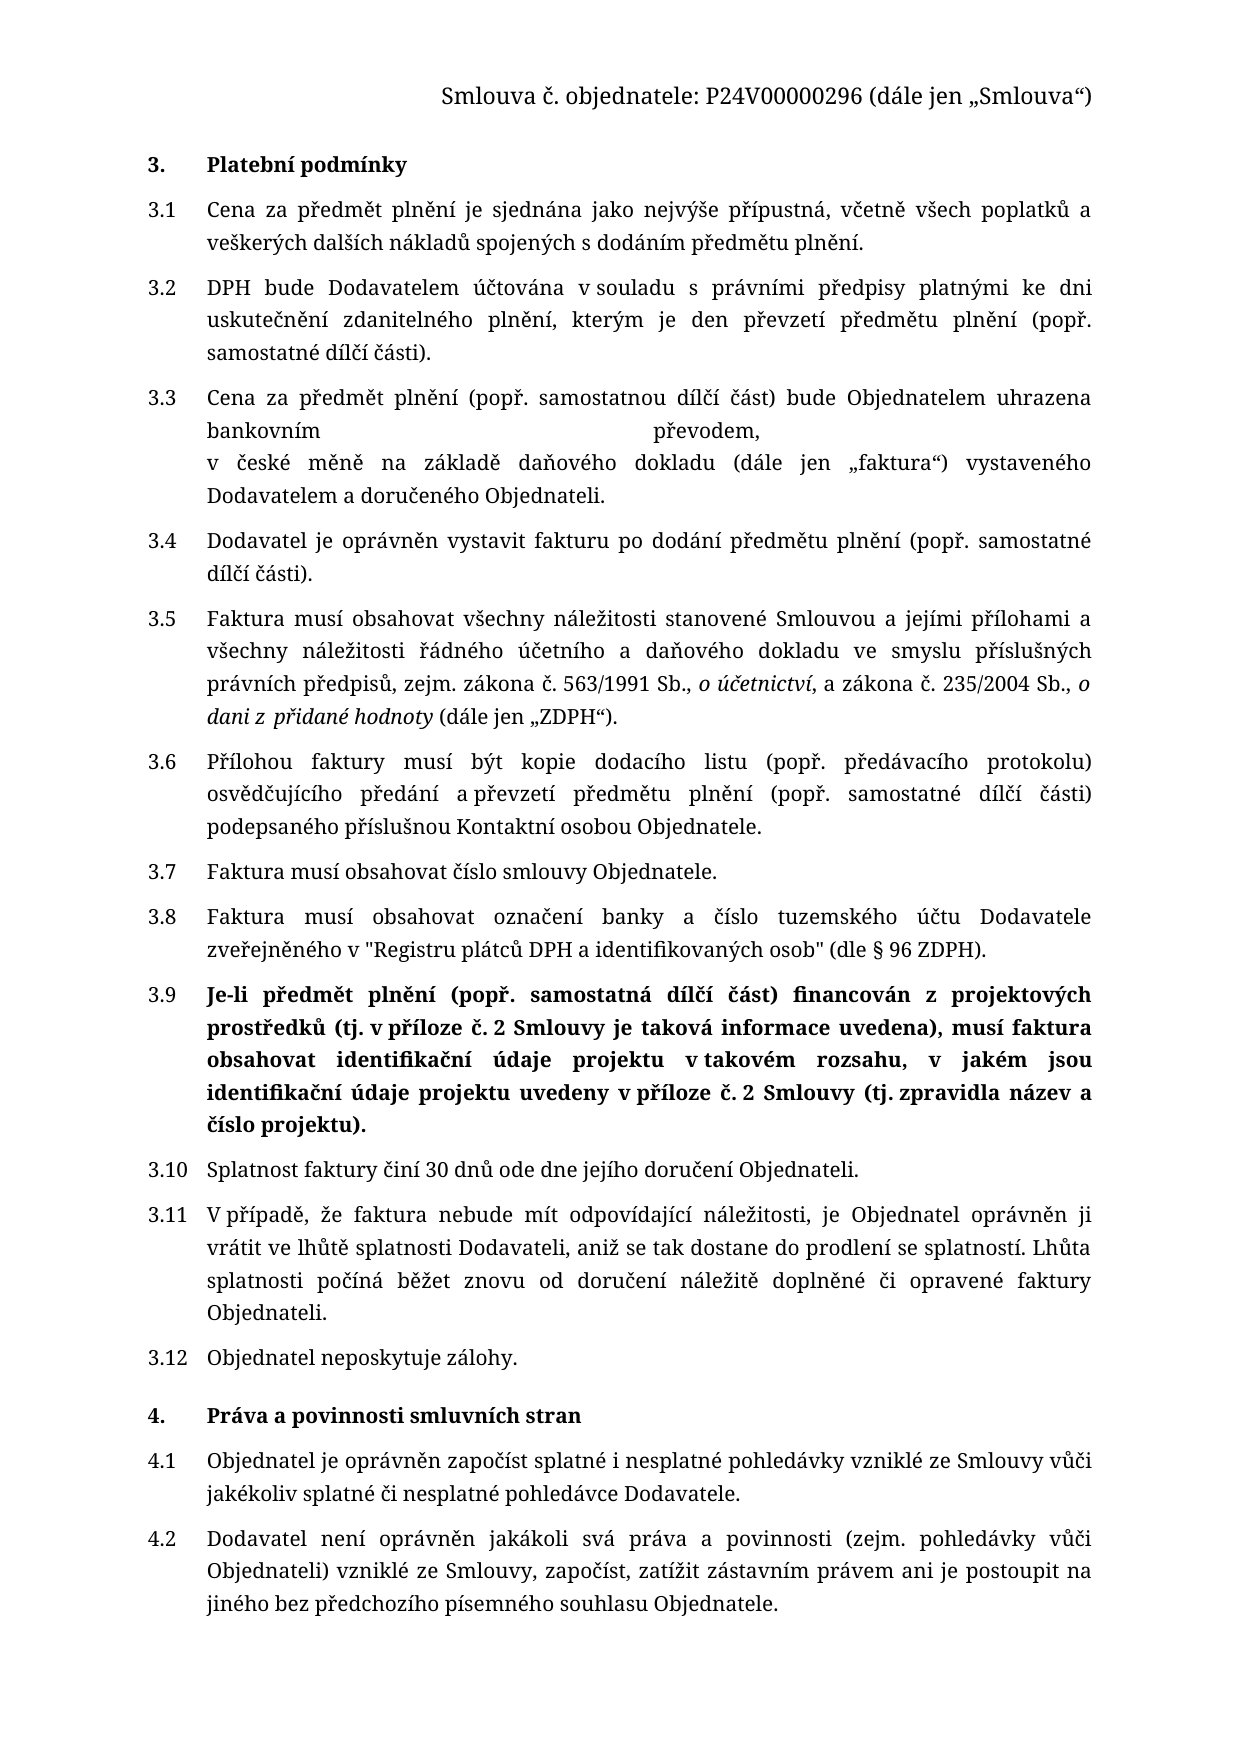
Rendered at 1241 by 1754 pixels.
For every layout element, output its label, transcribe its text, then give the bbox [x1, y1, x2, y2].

list Platební podmínky [148, 150, 1093, 179]
list Splatnost faktury činí 30 dnů ode dne jejího doručení Objednateli. [148, 1156, 1093, 1184]
list Faktura musí obsahovat číslo smlouvy Objednatele. [148, 857, 1093, 886]
list Faktura musí obsahovat všechny náležitosti stanovené Smlouvou a jejími přílohami a všechny náležitosti řádného účetního a daňového dokladu ve smyslu příslušných právních předpisů, zejm. zákona č. 563/1991 Sb., o účetnictví, a zákona č. 235/2004 Sb., o dani z přidané hodnoty (dále jen „ZDPH“). [148, 604, 1093, 730]
list Faktura musí obsahovat označení banky a číslo tuzemského účtu Dodavatele zveřejněného v "Registru plátců DPH a identifikovaných osob" (dle § 96 ZDPH). [148, 902, 1093, 963]
list Je-li předmět plnění (popř. samostatná dílčí část) financován z projektových prostředků (tj. v příloze č. 2 Smlouvy je taková informace uvedena), musí faktura obsahovat identifikační údaje projektu v takovém rozsahu, v jakém jsou identifikační údaje projektu uvedeny v příloze č. 2 Smlouvy (tj. zpravidla název a číslo projektu). [148, 980, 1093, 1139]
list Cena za předmět plnění je sjednána jako nejvýše přípustná, včetně všech poplatků a veškerých dalších nákladů spojených s dodáním předmětu plnění. [148, 195, 1093, 256]
list DPH bude Dodavatelem účtována v souladu s právními předpisy platnými ke dni uskutečnění zdanitelného plnění, kterým je den převzetí předmětu plnění (popř. samostatné dílčí části). [148, 273, 1093, 367]
list Cena za předmět plnění (popř. samostatnou dílčí část) bude Objednatelem uhrazena bankovním převodem, v české měně na základě daňového dokladu (dále jen „faktura“) vystaveného Dodavatelem a doručeného Objednateli. [148, 383, 1093, 509]
list Dodavatel je oprávněn vystavit fakturu po dodání předmětu plnění (popř. samostatné dílčí části). [148, 526, 1093, 587]
list Objednatel je oprávněn započíst splatné i nesplatné pohledávky vzniklé ze Smlouvy vůči jakékoliv splatné či nesplatné pohledávce Dodavatele. [148, 1446, 1093, 1507]
list Objednatel neposkytuje zálohy. [148, 1343, 1093, 1372]
list V případě, že faktura nebude mít odpovídající náležitosti, je Objednatel oprávněn ji vrátit ve lhůtě splatnosti Dodavateli, aniž se tak dostane do prodlení se splatností. Lhůta splatnosti počíná běžet znovu od doručení náležitě doplněné či opravené faktury Objednateli. [148, 1201, 1093, 1327]
list Dodavatel není oprávněn jakákoli svá práva a povinnosti (zejm. pohledávky vůči Objednateli) vzniklé ze Smlouvy, započíst, zatížit zástavním právem ani je postoupit na jiného bez předchozího písemného souhlasu Objednatele. [148, 1524, 1093, 1618]
list Přílohou faktury musí být kopie dodacího listu (popř. předávacího protokolu) osvědčujícího předání a převzetí předmětu plnění (popř. samostatné dílčí části) podepsaného příslušnou Kontaktní osobou Objednatele. [148, 747, 1093, 841]
list Práva a povinnosti smluvních stran [148, 1401, 1093, 1429]
